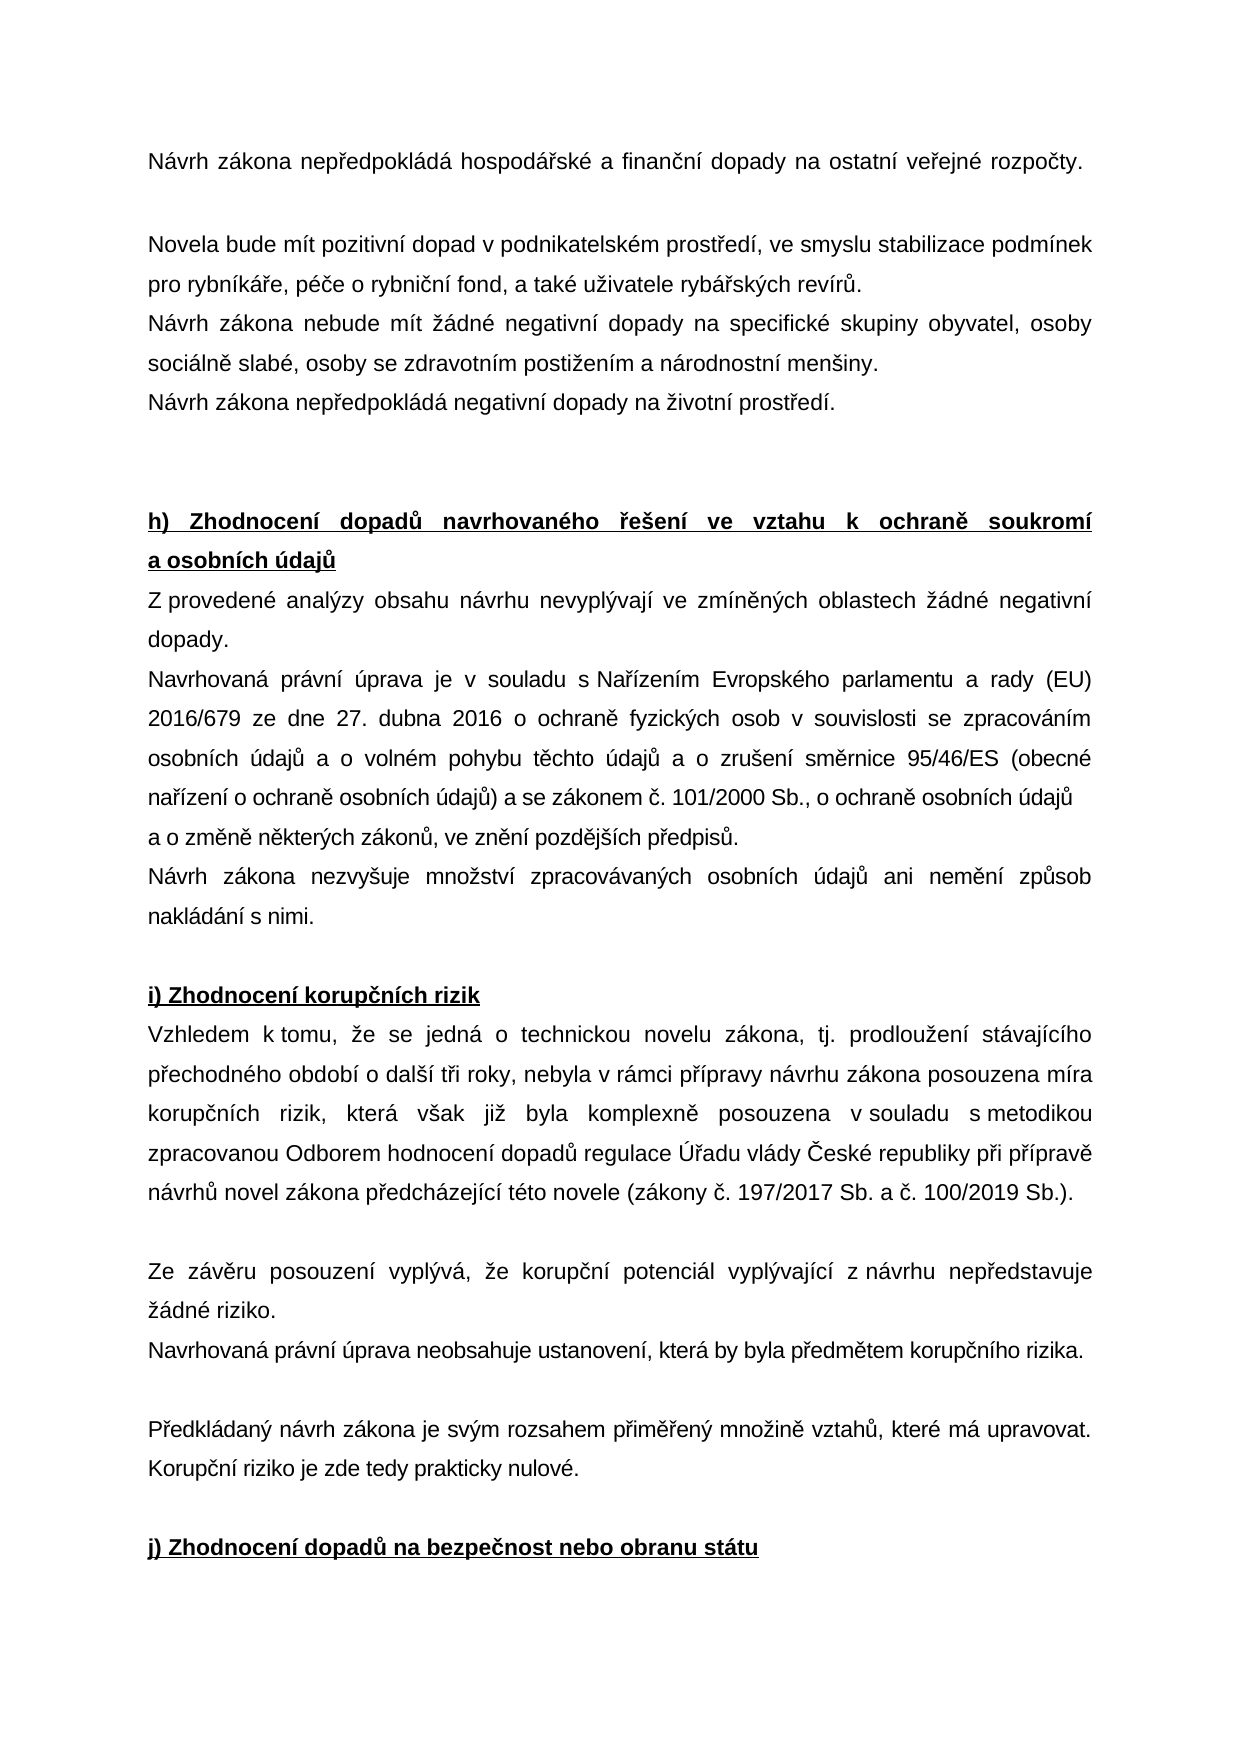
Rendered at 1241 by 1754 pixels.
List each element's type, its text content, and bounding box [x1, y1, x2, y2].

text Z provedené analýzy obsahu návrhu nevyplývají ve zmíněných oblastech žádné negativní dopady. [148, 587, 1093, 653]
text a o změně některých zákonů, ve znění pozdějších předpisů. [148, 824, 1093, 850]
text Předkládaný návrh zákona je svým rozsahem přiměřený množině vztahů, které má upravovat. Korupční riziko je zde tedy prakticky nulové. [148, 1416, 1093, 1482]
text Navrhovaná právní úprava je v souladu s Nařízením Evropského parlamentu a rady (EU) 2016/679 ze dne 27. dubna 2016 o ochraně fyzických osob v souvislosti se zpracováním osobních údajů a o volném pohybu těchto údajů a o zrušení směrnice 95/46/ES (obecné nařízení o ochraně osobních údajů) a se zákonem č. 101/2000 Sb., o ochraně osobních údajů [148, 666, 1093, 811]
text Návrh zákona nepředpokládá negativní dopady na životní prostředí. [148, 389, 1093, 416]
text i) Zhodnocení korupčních rizik [148, 982, 1093, 1008]
text h) Zhodnocení dopadů navrhovaného řešení ve vztahu k ochraně soukromí a osobních údajů [148, 508, 1093, 574]
text Ze závěru posouzení vyplývá, že korupční potenciál vyplývající z návrhu nepředstavuje žádné riziko. [148, 1258, 1093, 1324]
text Vzhledem k tomu, že se jedná o technickou novelu zákona, tj. prodloužení stávajícího přechodného období o další tři roky, nebyla v rámci přípravy návrhu zákona posouzena míra korupčních rizik, která však již byla komplexně posouzena v souladu s metodikou zpracovanou Odborem hodnocení dopadů regulace Úřadu vlády České republiky při přípravě návrhů novel zákona předcházející této novele (zákony č. 197/2017 Sb. a č. 100/2019 Sb.). [148, 1021, 1093, 1205]
text Návrh zákona nebude mít žádné negativní dopady na specifické skupiny obyvatel, osoby sociálně slabé, osoby se zdravotním postižením a národnostní menšiny. [148, 310, 1093, 376]
text Navrhovaná právní úprava neobsahuje ustanovení, která by byla předmětem korupčního rizika. [148, 1337, 1093, 1363]
text Návrh zákona nepředpokládá hospodářské a finanční dopady na ostatní veřejné rozpočty. [148, 148, 1093, 217]
text j) Zhodnocení dopadů na bezpečnost nebo obranu státu [148, 1534, 1093, 1561]
text Návrh zákona nezvyšuje množství zpracovávaných osobních údajů ani nemění způsob nakládání s nimi. [148, 863, 1093, 929]
text Novela bude mít pozitivní dopad v podnikatelském prostředí, ve smyslu stabilizace podmínek pro rybníkáře, péče o rybniční fond, a také uživatele rybářských revírů. [148, 231, 1093, 297]
